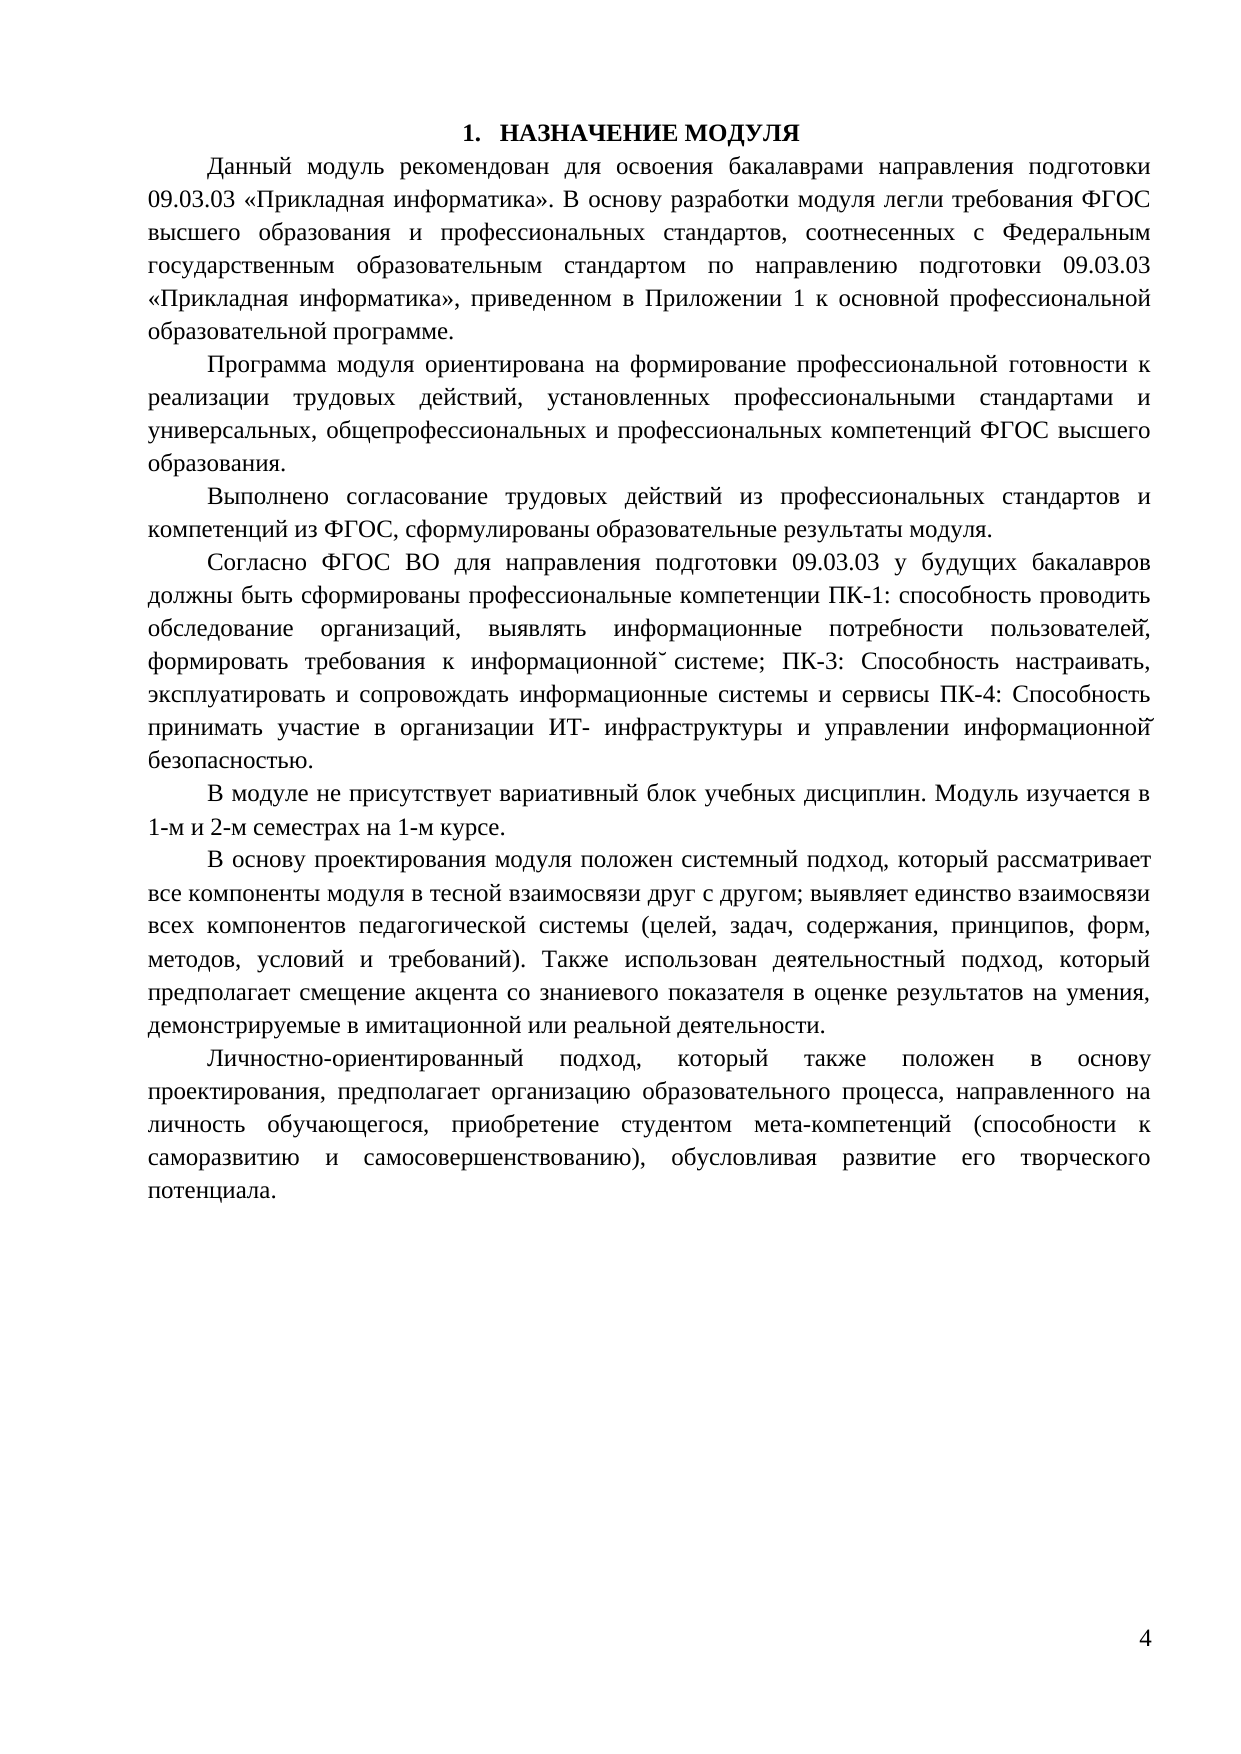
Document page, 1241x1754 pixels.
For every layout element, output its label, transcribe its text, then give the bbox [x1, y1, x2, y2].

text В основу проектирования модуля положен системный подход, который рассматривает все компоненты модуля в тесной взаимосвязи друг с другом; выявляет единство взаимосвязи всех компонентов педагогической системы (целей, задач, содержания, принципов, форм, методов, условий и требований). Также использован деятельностный подход, который предполагает смещение акцента со знаниевого показателя в оценке результатов на умения, демонстрируемые в имитационной или реальной деятельности. [148, 844, 1152, 1038]
text Выполнено согласование трудовых действий из профессиональных стандартов и компетенций из ФГОС, сформулированы образовательные результаты модуля. [148, 481, 1152, 543]
text В модуле не присутствует вариативный блок учебных дисциплин. Модуль изучается в 1-м и 2-м семестрах на 1-м курсе. [148, 778, 1152, 840]
text Согласно ФГОС ВО для направления подготовки 09.03.03 у будущих бакалавров должны быть сформированы профессиональные компетенции ПК-1: способность проводить обследование организаций, выявлять информационные потребности пользователей̆, формировать требования к информационной̆ системе; ПК-3: Способность настраивать, эксплуатировать и сопровождать информационные системы и сервисы ПК-4: Способность принимать участие в организации ИТ- инфраструктуры и управлении информационной̆ безопасностью. [148, 547, 1152, 774]
text Данный модуль рекомендован для освоения бакалаврами направления подготовки 09.03.03 «Прикладная информатика». В основу разработки модуля легли требования ФГОС высшего образования и профессиональных стандартов, соотнесенных с Федеральным государственным образовательным стандартом по направлению подготовки 09.03.03 «Прикладная информатика», приведенном в Приложении 1 к основной профессиональной образовательной программе. [148, 151, 1152, 345]
text Личностно-ориентированный подход, который также положен в основу проектирования, предполагает организацию образовательного процесса, направленного на личность обучающегося, приобретение студентом мета-компетенций (способности к саморазвитию и самосовершенствованию), обусловливая развитие его творческого потенциала. [148, 1043, 1152, 1203]
list назначение модуля [110, 118, 1152, 147]
text Программа модуля ориентирована на формирование профессиональной готовности к реализации трудовых действий, установленных профессиональными стандартами и универсальных, общепрофессиональных и профессиональных компетенций ФГОС высшего образования. [148, 349, 1152, 477]
